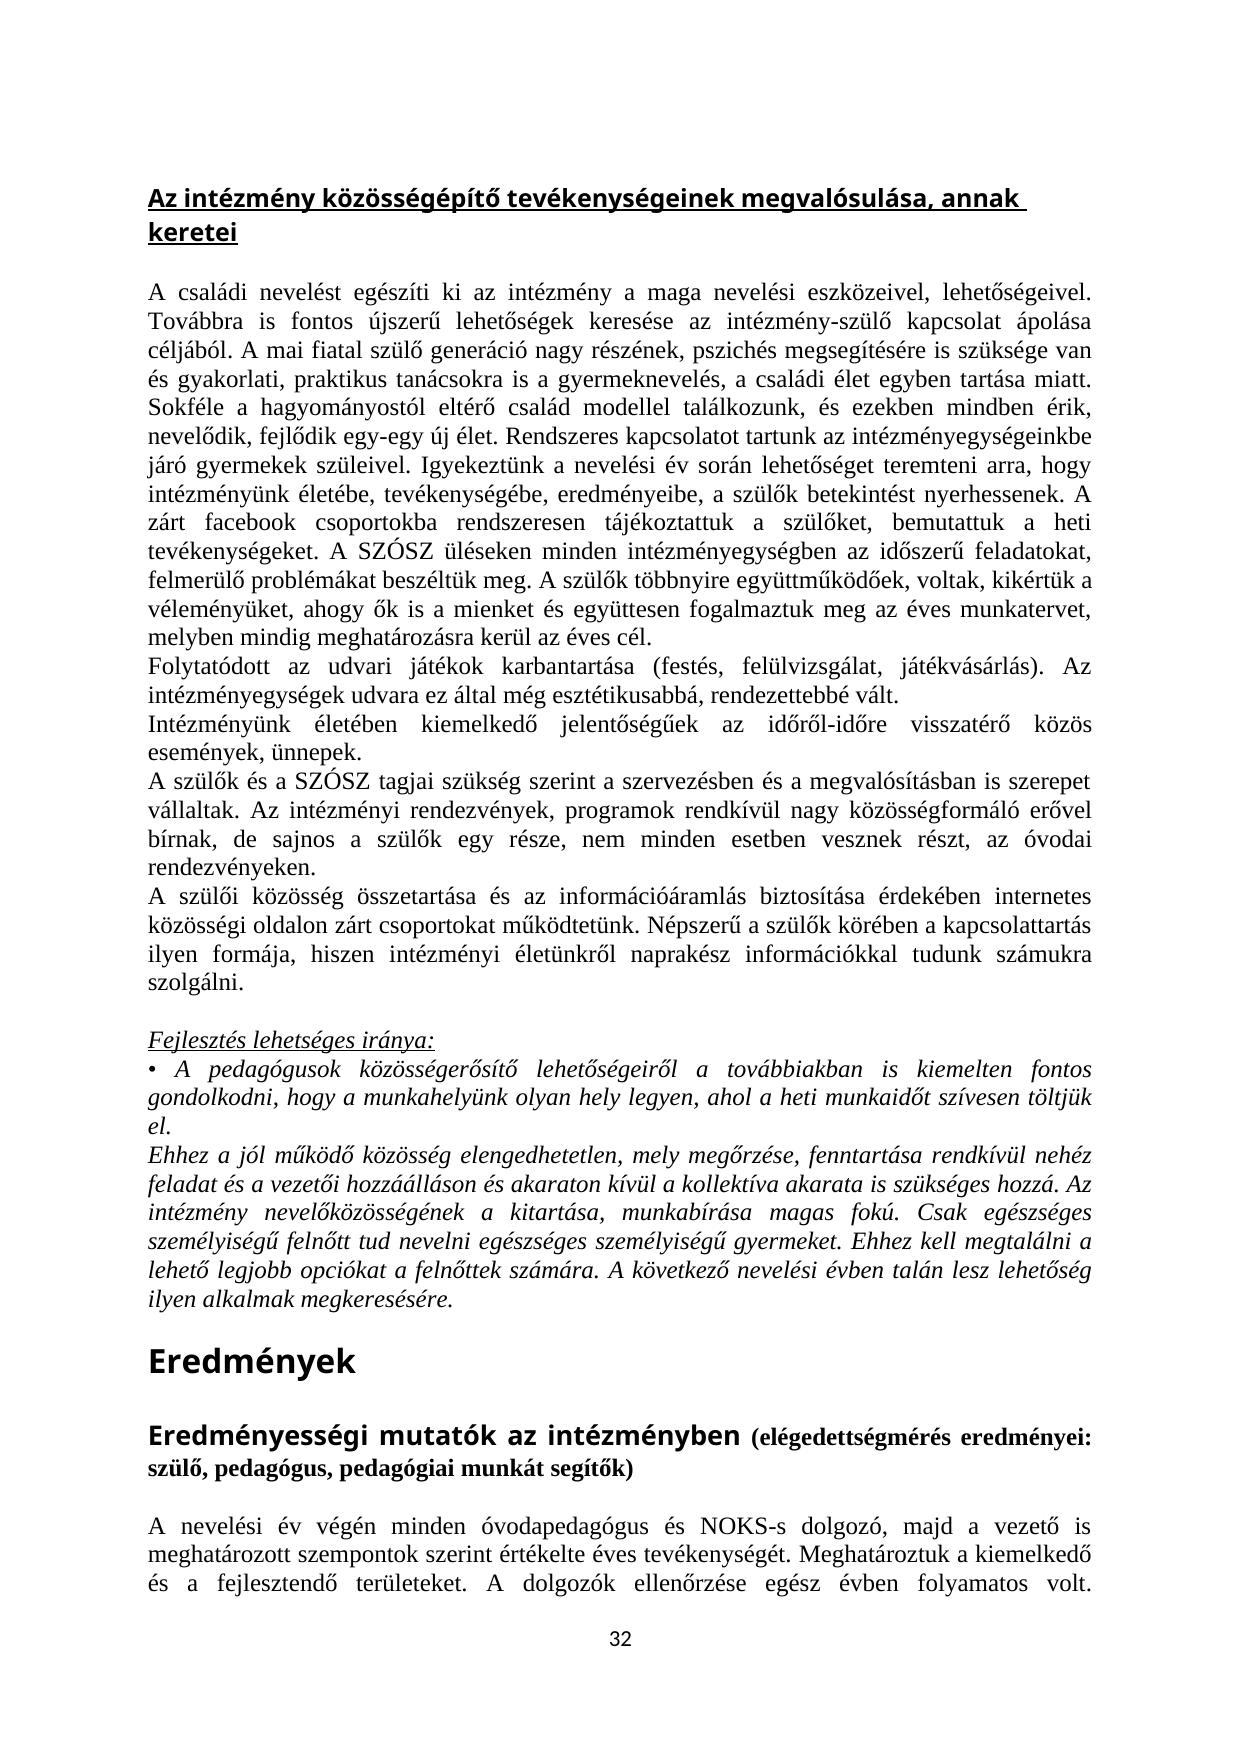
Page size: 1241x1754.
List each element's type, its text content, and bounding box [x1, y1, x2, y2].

subtitle Az intézmény közösségépítő tevékenységeinek megvalósulása, annak keretei [148, 181, 1093, 249]
text • A pedagógusok közösségerősítő lehetőségeiről a továbbiakban is kiemelten fontos gondolkodni, hogy a munkahelyünk olyan hely legyen, ahol a heti munkaidőt szívesen töltjük el. [148, 1054, 1093, 1140]
subtitle Eredmények [148, 1337, 1093, 1383]
text Intézményünk életében kiemelkedő jelentőségűek az időről-időre visszatérő közös események, ünnepek. [148, 709, 1093, 766]
text A szülői közösség összetartása és az információáramlás biztosítása érdekében internetes közösségi oldalon zárt csoportokat működtetünk. Népszerű a szülők körében a kapcsolattartás ilyen formája, hiszen intézményi életünkről naprakész információkkal tudunk számukra szolgálni. [148, 881, 1093, 996]
text Folytatódott az udvari játékok karbantartása (festés, felülvizsgálat, játékvásárlás). Az intézményegységek udvara ez által még esztétikusabbá, rendezettebbé vált. [148, 651, 1093, 709]
text Ehhez a jól működő közösség elengedhetetlen, mely megőrzése, fenntartása rendkívül nehéz feladat és a vezetői hozzáálláson és akaraton kívül a kollektíva akarata is szükséges hozzá. Az intézmény nevelőközösségének a kitartása, munkabírása magas fokú. Csak egészséges személyiségű felnőtt tud nevelni egészséges személyiségű gyermeket. Ehhez kell megtalálni a lehető legjobb opciókat a felnőttek számára. A következő nevelési évben talán lesz lehetőség ilyen alkalmak megkeresésére. [148, 1140, 1093, 1312]
text A szülők és a SZÓSZ tagjai szükség szerint a szervezésben és a megvalósításban is szerepet vállaltak. Az intézményi rendezvények, programok rendkívül nagy közösségformáló erővel bírnak, de sajnos a szülők egy része, nem minden esetben vesznek részt, az óvodai rendezvényeken. [148, 766, 1093, 881]
text Fejlesztés lehetséges iránya: [148, 1025, 1093, 1054]
text A családi nevelést egészíti ki az intézmény a maga nevelési eszközeivel, lehetőségeivel. Továbbra is fontos újszerű lehetőségek keresése az intézmény-szülő kapcsolat ápolása céljából. A mai fiatal szülő generáció nagy részének, pszichés megsegítésére is szüksége van és gyakorlati, praktikus tanácsokra is a gyermeknevelés, a családi élet egyben tartása miatt. Sokféle a hagyományostól eltérő család modellel találkozunk, és ezekben mindben érik, nevelődik, fejlődik egy-egy új élet. Rendszeres kapcsolatot tartunk az intézményegységeinkbe járó gyermekek szüleivel. Igyekeztünk a nevelési év során lehetőséget teremteni arra, hogy intézményünk életébe, tevékenységébe, eredményeibe, a szülők betekintést nyerhessenek. A zárt facebook csoportokba rendszeresen tájékoztattuk a szülőket, bemutattuk a heti tevékenységeket. A SZÓSZ üléseken minden intézményegységben az időszerű feladatokat, felmerülő problémákat beszéltük meg. A szülők többnyire együttműködőek, voltak, kikértük a véleményüket, ahogy ők is a mienket és együttesen fogalmaztuk meg az éves munkatervet, melyben mindig meghatározásra kerül az éves cél. [148, 277, 1093, 651]
text Eredményességi mutatók az intézményben (elégedettségmérés eredményei: szülő, pedagógus, pedagógiai munkát segítők) [148, 1416, 1093, 1482]
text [148, 1511, 1093, 1597]
